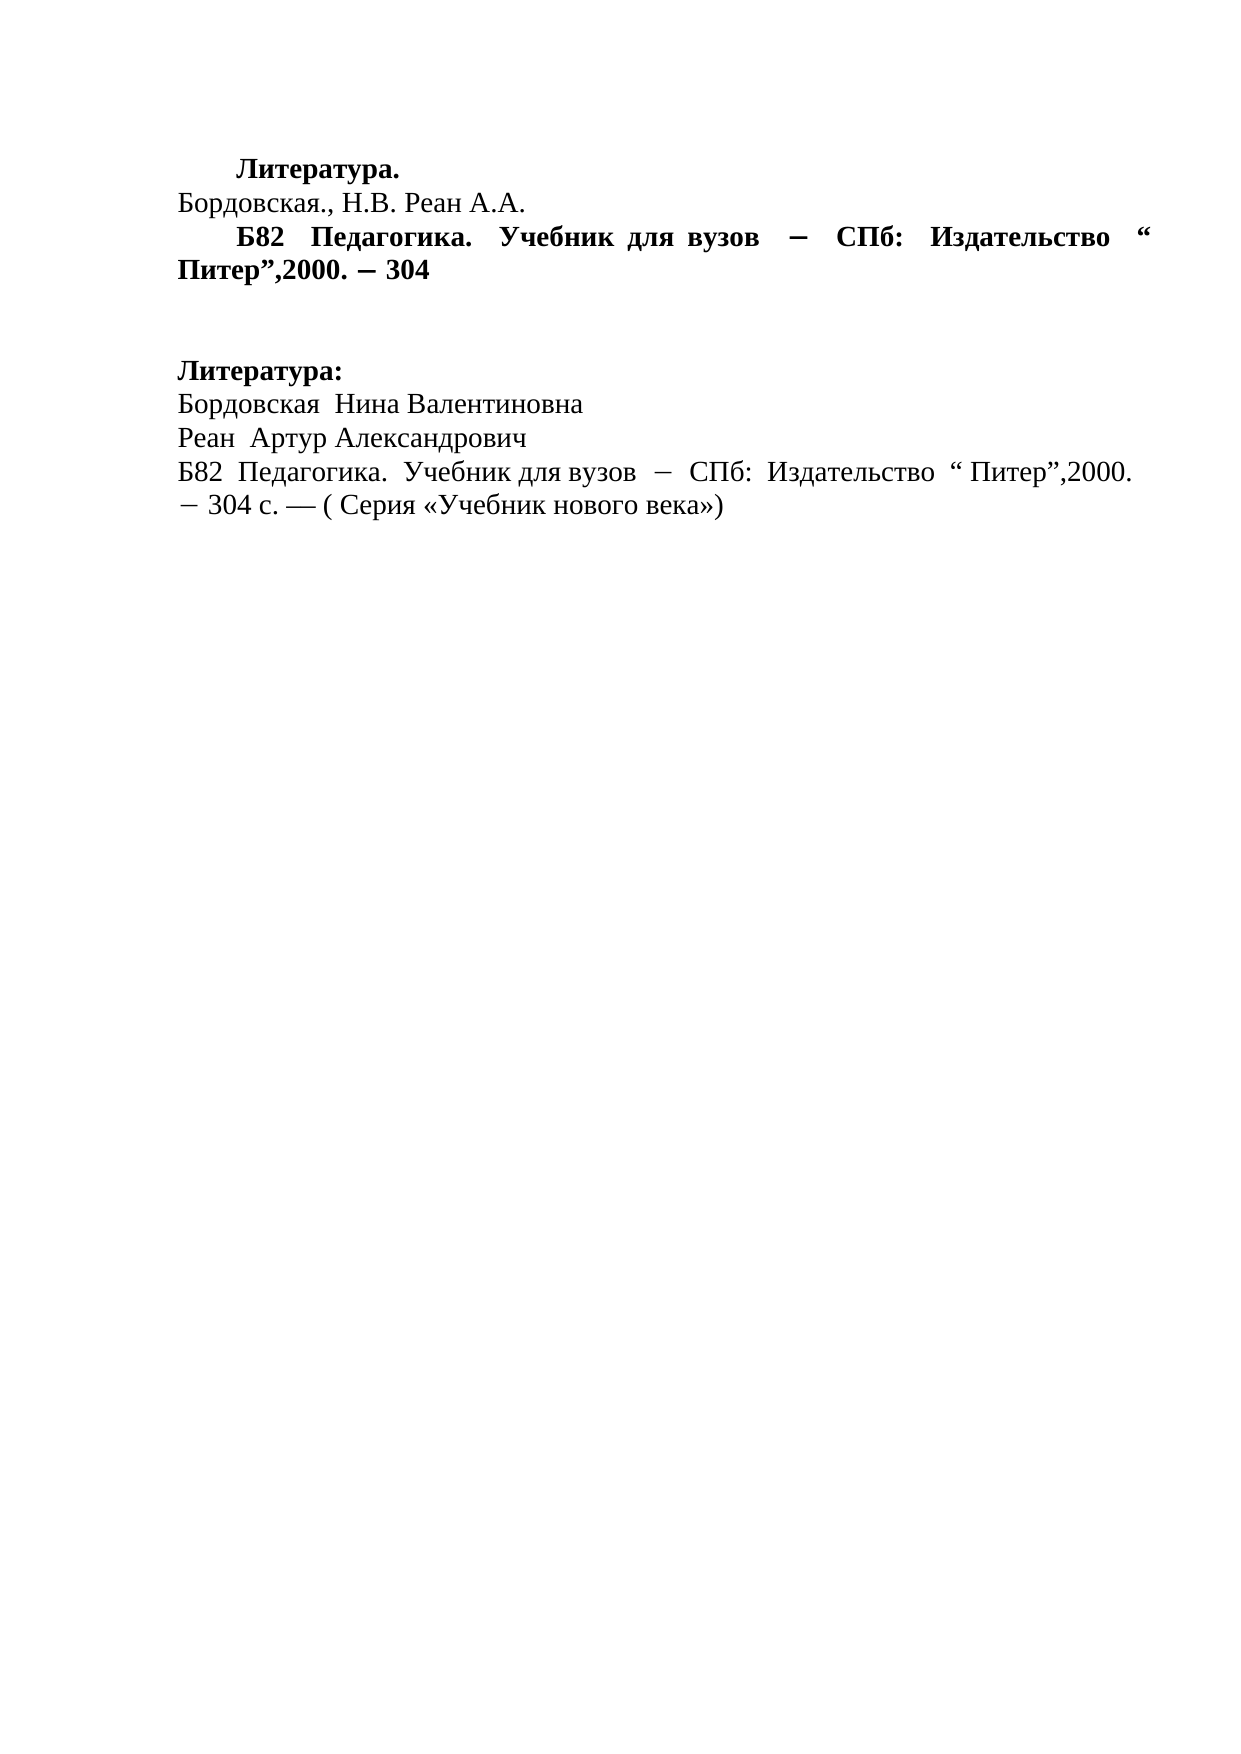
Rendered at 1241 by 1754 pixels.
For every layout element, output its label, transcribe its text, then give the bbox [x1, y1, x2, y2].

text Б82 Педагогика. Учебник для вузов СПб: Издательство “ Питер”,2000. 304 с. –– ( Серия «Учебник нового века») [177, 454, 1152, 521]
text Бордовская., Н.В. Реан А.А. [177, 185, 1152, 219]
text Реан Артур Александрович [177, 420, 1152, 454]
text Литература. [177, 152, 1152, 185]
text Литература: [177, 353, 1152, 387]
text Б82 Педагогика. Учебник для вузов СПб: Издательство “ Питер”,2000. 304 [177, 219, 1152, 286]
text Бордовская Нина Валентиновна [177, 387, 1152, 420]
